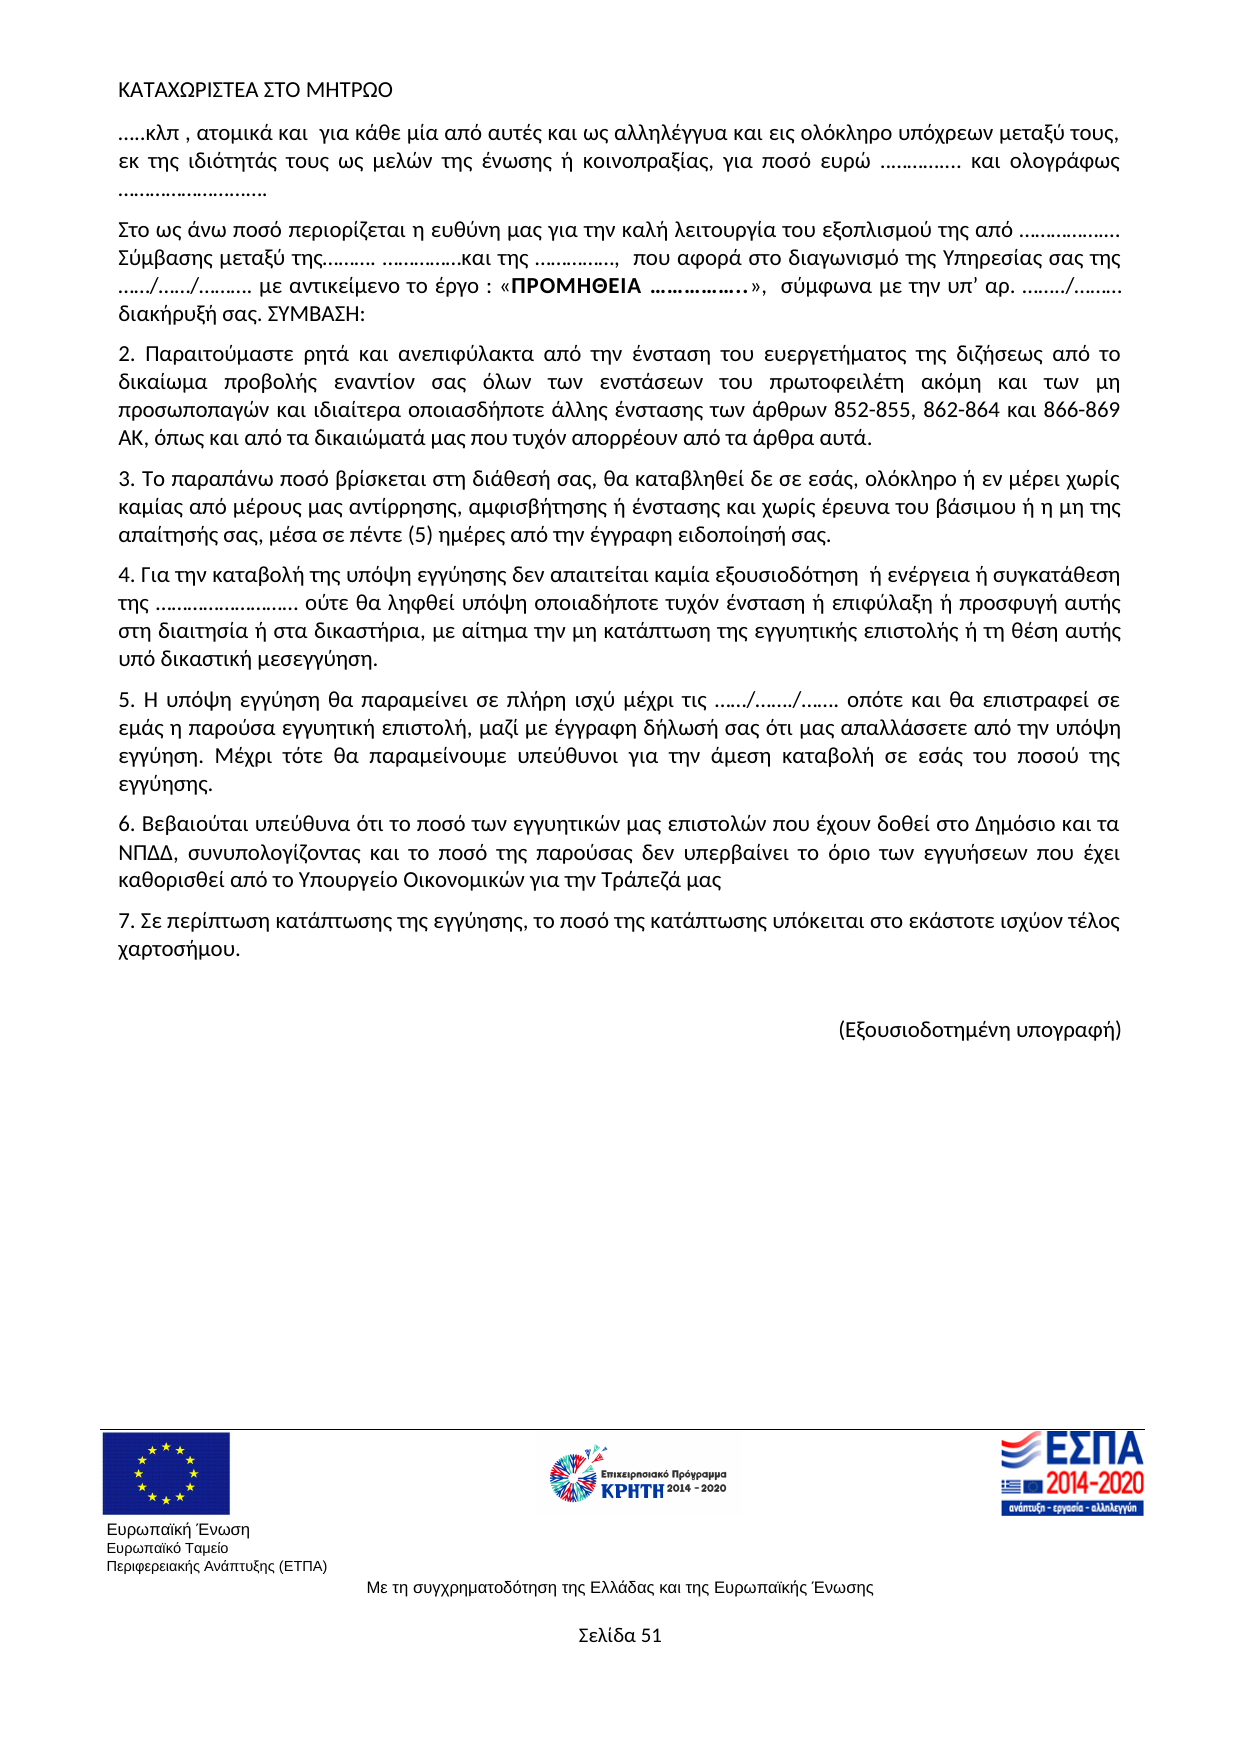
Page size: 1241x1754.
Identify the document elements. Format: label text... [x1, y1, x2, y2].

text 6. Βεβαιούται υπεύθυνα ότι το ποσό των εγγυητικών μας επιστολών που έχουν δοθεί στο Δημόσιο και τα ΝΠΔΔ, συνυπολογίζοντας και το ποσό της παρούσας δεν υπερβαίνει το όριο των εγγυήσεων που έχει καθορισθεί από το Υπουργείο Οικονομικών για την Τράπεζά μας [118, 809, 1122, 894]
text 2. Παραιτούμαστε ρητά και ανεπιφύλακτα από την ένσταση του ευεργετήματος της διζήσεως από το δικαίωμα προβολής εναντίον σας όλων των ενστάσεων του πρωτοφειλέτη ακόμη και των μη προσωποπαγών και ιδιαίτερα οποιασδήποτε άλλης ένστασης των άρθρων 852-855, 862-864 και 866-869 ΑΚ, όπως και από τα δικαιώματά μας που τυχόν απορρέουν από τα άρθρα αυτά. [118, 339, 1122, 451]
text 5. Η υπόψη εγγύηση θα παραμείνει σε πλήρη ισχύ μέχρι τις ……/……./……. οπότε και θα επιστραφεί σε εμάς η παρούσα εγγυητική επιστολή, μαζί με έγγραφη δήλωσή σας ότι μας απαλλάσσετε από την υπόψη εγγύηση. Μέχρι τότε θα παραμείνουμε υπεύθυνοι για την άμεση καταβολή σε εσάς του ποσού της εγγύησης. [118, 685, 1122, 797]
picture [1001, 1431, 1144, 1516]
picture [537, 1430, 742, 1517]
text Στο ως άνω ποσό περιορίζεται η ευθύνη μας για την καλή λειτουργία του εξοπλισμού της από …………….… Σύμβασης μεταξύ της………. ……………και της ……………, που αφορά στο διαγωνισμό της Υπηρεσίας σας της ……/……/………. με αντικείμενο το έργο : «ΠΡΟΜΗΘΕΙΑ ……………..», σύμφωνα με την υπ’ αρ. ……../……… διακήρυξή σας. ΣΥΜΒΑΣΗ: [118, 215, 1122, 327]
text 7. Σε περίπτωση κατάπτωσης της εγγύησης, το ποσό της κατάπτωσης υπόκειται στο εκάστοτε ισχύον τέλος χαρτοσήμου. [118, 906, 1122, 962]
picture [100, 1430, 232, 1517]
text (Εξουσιοδοτημένη υπογραφή) [118, 1015, 1122, 1043]
text 1.Έχουμε την τιμή να σας γνωρίσουμε ότι εγγυόμαστε με την παρούσα επιστολή ρητά, ανέκκλητα και ανεπιφύλακτα, ευθυνόμενοι απέναντι σας εις ολόκληρο και ως αυτοφειλέτες, υπέρ της (εταιρείας)........................ ή σε περίπτωση ένωσης ή κοινοπραξίας υπέρ των εταιρειών α).…………, β) …..…..…..κλπ , ατομικά και για κάθε μία από αυτές και ως αλληλέγγυα και εις ολόκληρο υπόχρεων μεταξύ τους, εκ της ιδιότητάς τους ως μελών της ένωσης ή κοινοπραξίας, για ποσό ευρώ ..……….... και ολογράφως …………………...…. [118, 118, 1122, 202]
text 4. Για την καταβολή της υπόψη εγγύησης δεν απαιτείται καμία εξουσιοδότηση ή ενέργεια ή συγκατάθεση της ……………………… ούτε θα ληφθεί υπόψη οποιαδήποτε τυχόν ένσταση ή επιφύλαξη ή προσφυγή αυτής στη διαιτησία ή στα δικαστήρια, με αίτημα την μη κατάπτωση της εγγυητικής επιστολής ή τη θέση αυτής υπό δικαστική μεσεγγύηση. [118, 560, 1122, 672]
text 3. Το παραπάνω ποσό βρίσκεται στη διάθεσή σας, θα καταβληθεί δε σε εσάς, ολόκληρο ή εν μέρει χωρίς καμίας από μέρους μας αντίρρησης, αμφισβήτησης ή ένστασης και χωρίς έρευνα του βάσιμου ή η μη της απαίτησής σας, μέσα σε πέντε (5) ημέρες από την έγγραφη ειδοποίησή σας. [118, 464, 1122, 548]
